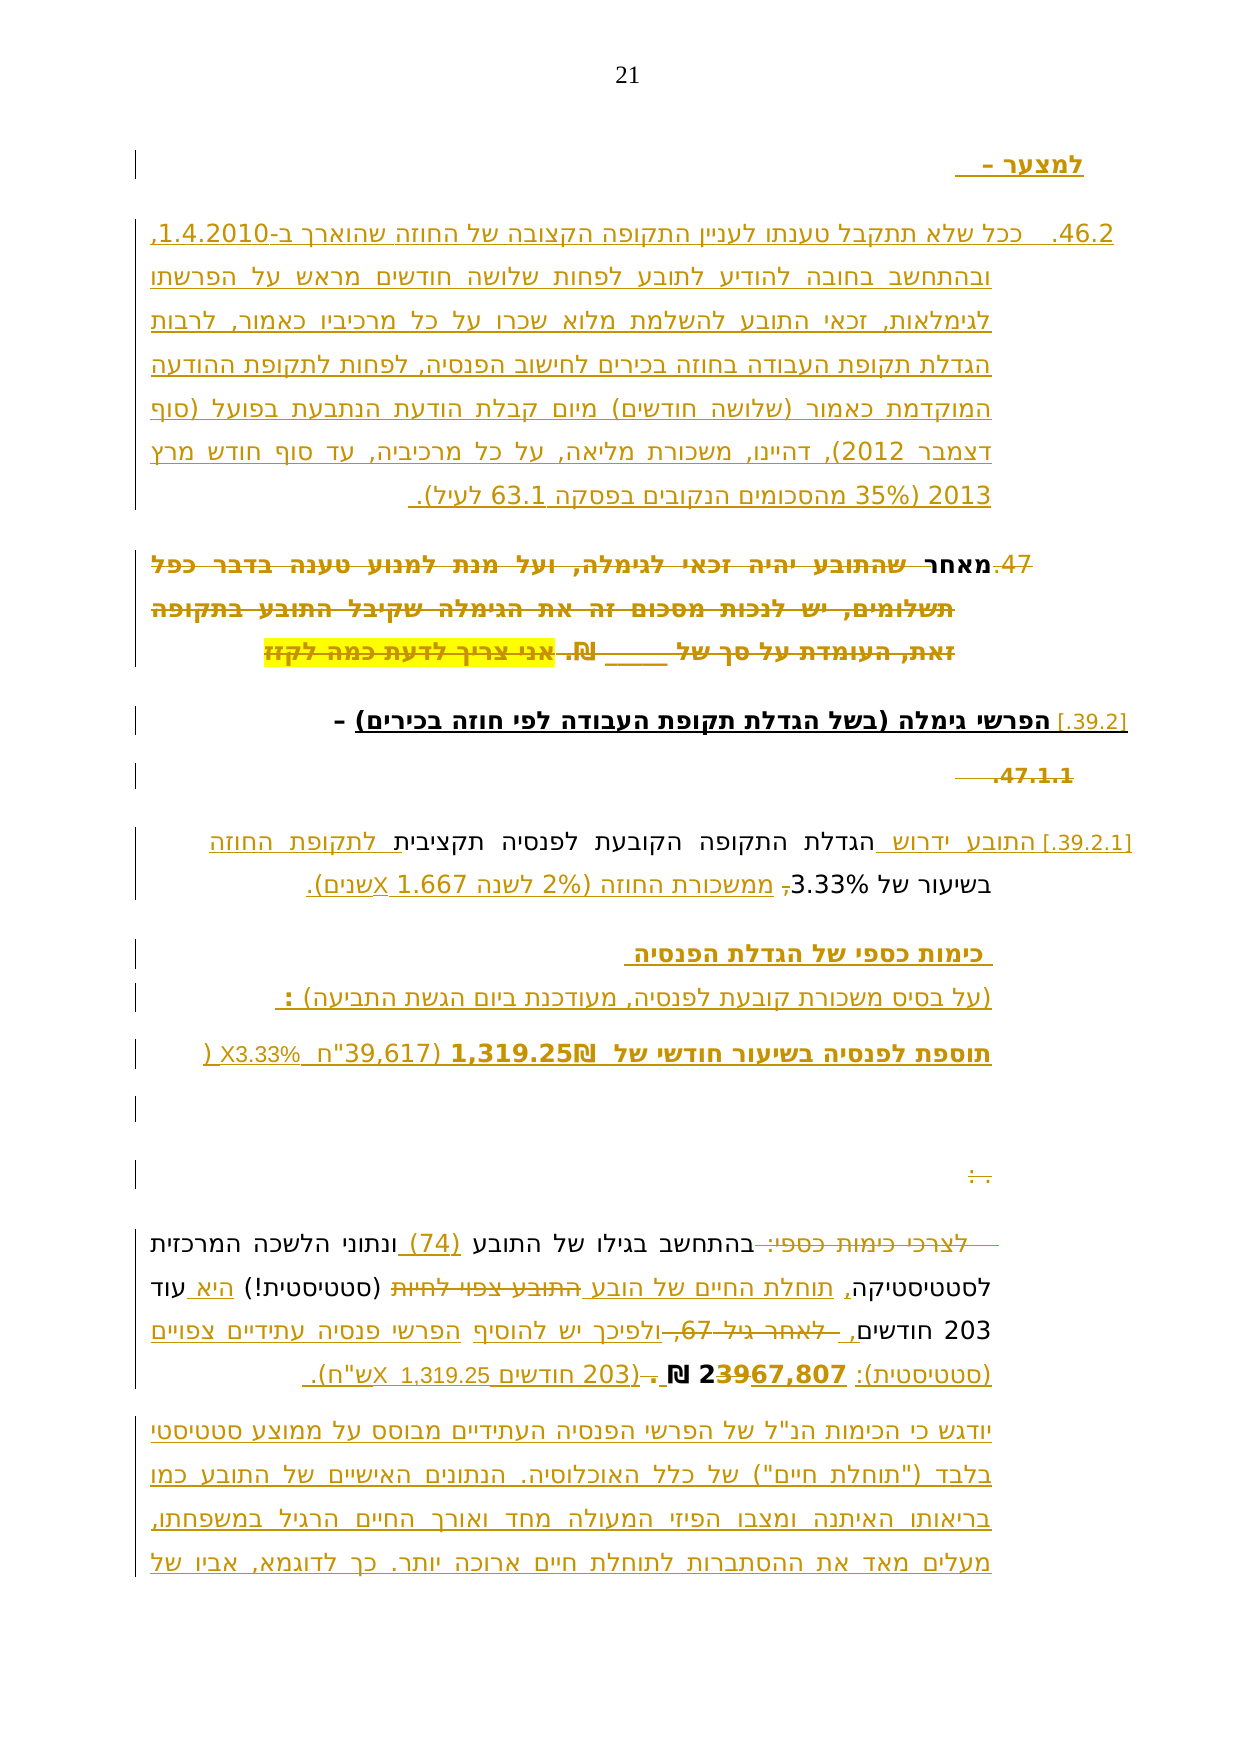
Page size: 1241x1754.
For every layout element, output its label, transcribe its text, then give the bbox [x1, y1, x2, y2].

list הגדלת התקופה הקובעת לפנסיה תקציבית בשיעור של 3.33% [209, 827, 1036, 900]
list הפרשי גימלה (בשל הגדלת תקופת העבודה לפי חוזה בכירים) – [150, 706, 1051, 735]
text בהתחשב בגילו של התובע ונתוני הלשכה המרכזית לסטטיסטיקה (סטטיסטית!) עוד 203 חודשים 2 ₪ [150, 1229, 992, 1389]
